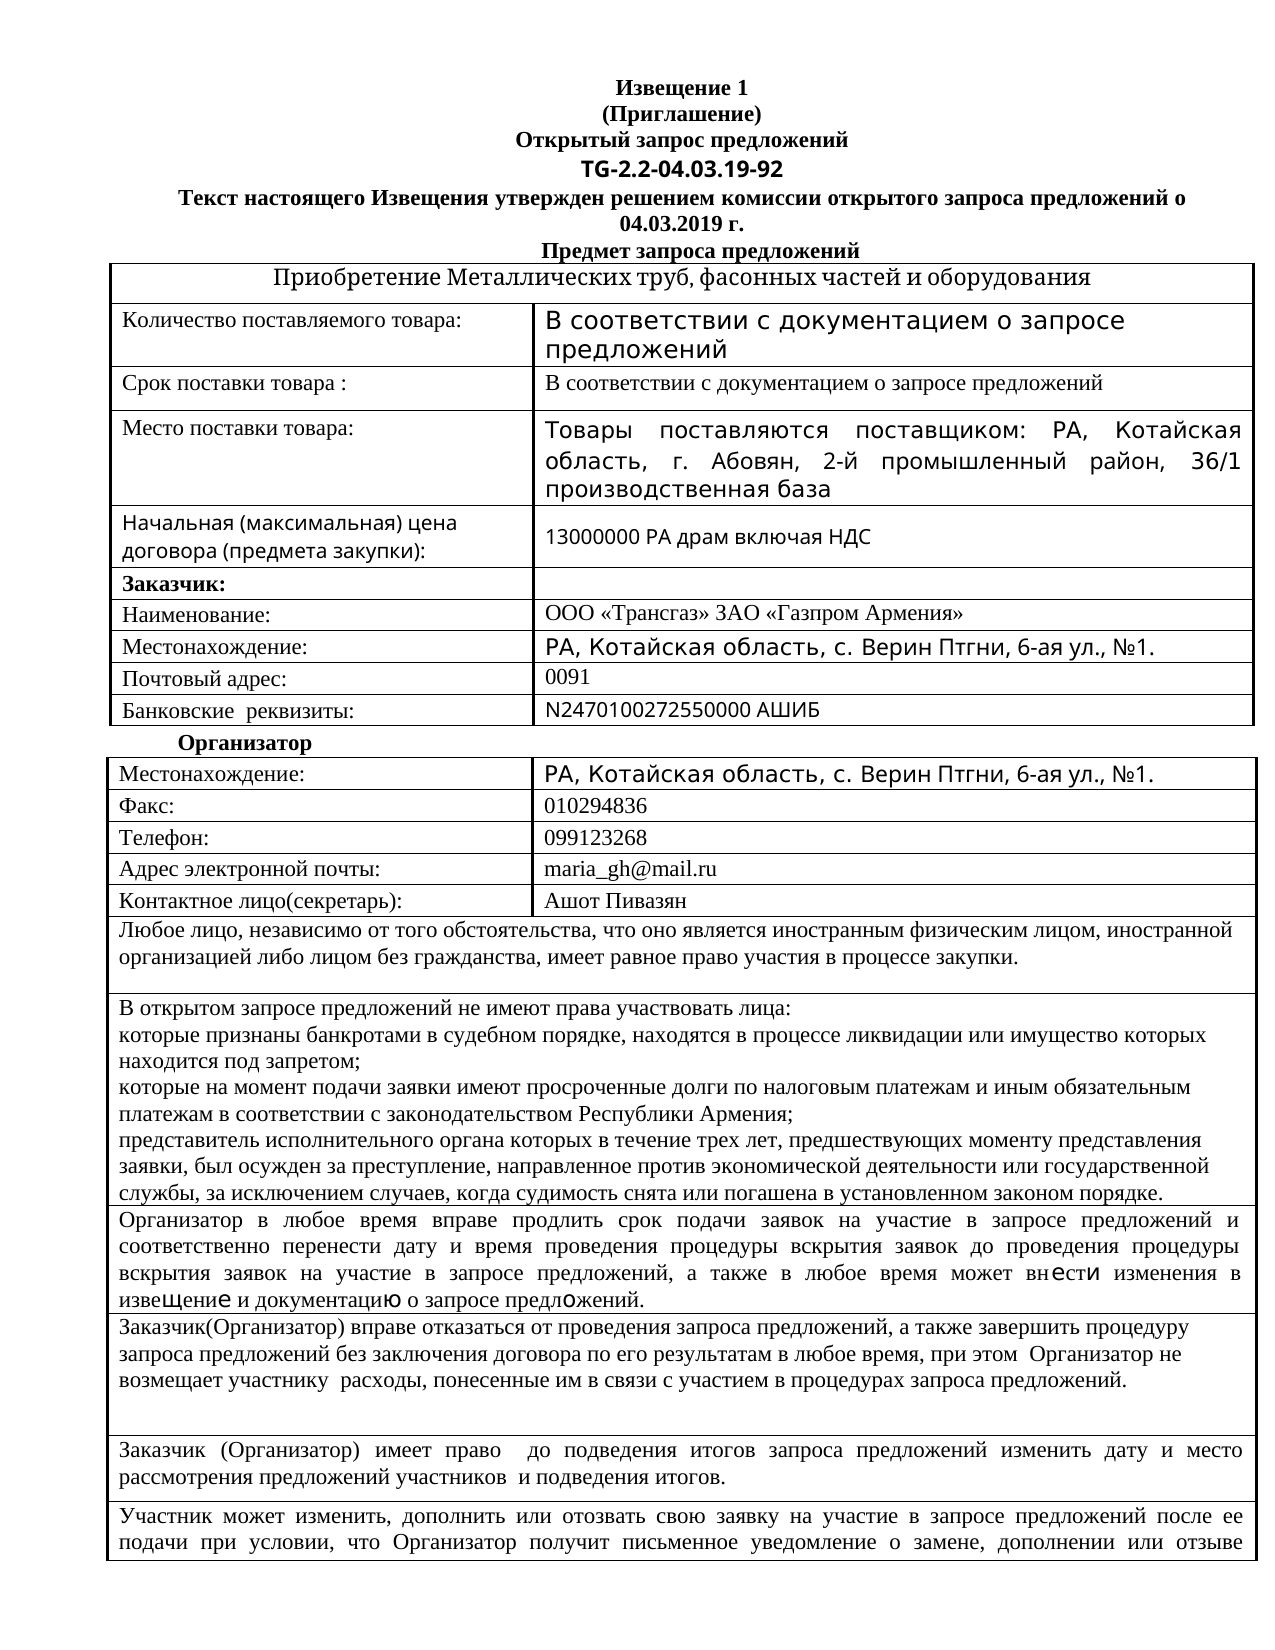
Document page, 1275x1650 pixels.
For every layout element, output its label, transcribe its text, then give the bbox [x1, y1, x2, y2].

table_header Приобретение Металлических труб, фасонных частей и оборудования [112, 264, 1252, 303]
table_cell 010294836 [534, 790, 1255, 821]
table_cell Ашот Пивазян [534, 885, 1255, 916]
text Предмет запроса предложений [177, 237, 1186, 263]
table_cell Заказчик: [112, 568, 532, 598]
table_cell РА, Котайская область, с. Верин Птгни, 6-ая ул., №1. [535, 631, 1252, 662]
subtitle Текст настоящего Извещения утвержден решением комиссии открытого запроса предложений о 04.03.2019 г. [177, 184, 1186, 237]
table_cell Банковские реквизиты: [112, 695, 532, 725]
table_cell maria_gh@mail.ru [534, 854, 1255, 884]
text (Приглашение) [177, 100, 1186, 127]
table_cell Место поставки товара: [112, 411, 532, 505]
table_cell N2470100272550000 АШИБ [535, 695, 1252, 725]
table_cell 13000000 РА драм включая НДС [535, 506, 1252, 567]
table_header РА, Котайская область, с. Верин Птгни, 6-ая ул., №1. [534, 758, 1255, 789]
table_cell Наименование: [112, 600, 532, 630]
table_cell Товары поставляются поставщиком: РА, Котайская область, г. Абовян, 2-й промышленный район, 36/1 производственная база [535, 411, 1252, 505]
text Открытый запрос предложений [177, 127, 1186, 153]
text Организатор [177, 728, 1186, 755]
table_cell Местонахождение: [112, 631, 532, 662]
table_cell [535, 568, 1252, 598]
table_cell Заказчик(Организатор) вправе отказаться от проведения запроса предложений, а также завершить процедуру запроса предложений без заключения договора по его результатам в любое время, при этом Организатор не возмещает участнику расходы, понесенные им в связи с участием в процедурах запроса предложений. [109, 1314, 1255, 1435]
table_cell Начальная (максимальная) цена договора (предмета закупки): [112, 506, 532, 567]
table_cell Контактное лицо(секретарь): [109, 885, 531, 916]
table_cell В соответствии с документацием о запросе предложений [535, 367, 1252, 410]
subtitle TG-2.2-04.03.19-92 [177, 153, 1186, 184]
table_cell Количество поставляемого товара: [112, 304, 532, 366]
table_cell ООО «Трансгаз» ЗАО «Газпром Армения» [535, 600, 1252, 630]
text Извещение 1 [177, 74, 1186, 100]
table_cell 099123268 [534, 822, 1255, 852]
table_cell В открытом запросе предложений не имеют права участвовать лица: которые признаны банкротами в судебном порядке, находятся в процессе ликвидации или имущество которых находится под запретом; которые на момент подачи заявки имеют просроченные долги по налоговым платежам и иным обязательным платежам в соответствии с законодательством Республики Армения; представитель исполнительного органа которых в течение трех лет, предшествующих моменту представления заявки, был осужден за преступление, направленное против экономической деятельности или государственной службы, за исключением случаев, когда судимость снята или погашена в установленном законом порядке. [109, 994, 1255, 1205]
table_cell Факс: [109, 790, 531, 821]
table_cell Любое лицо, независимо от того обстоятельства, что оно является иностранным физическим лицом, иностранной организацией либо лицом без гражданства, имеет равное право участия в процессе закупки. [109, 917, 1255, 993]
table_cell Срок поставки товара : [112, 367, 532, 410]
table_header Местонахождение: [109, 758, 531, 789]
table_cell Почтовый адрес: [112, 663, 532, 694]
table_cell В соответствии с документацием о запросе предложений [535, 304, 1252, 366]
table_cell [109, 1502, 1255, 1560]
table_cell Организатор в любое время вправе продлить срок подачи заявок на участие в запросе предложений и соответственно перенести дату и время проведения процедуры вскрытия заявок до проведения процедуры вскрытия заявок на участие в запросе предложений, а также в любое время может внести изменения в извещение и документацию о запросе предложений. [109, 1206, 1255, 1312]
table_cell Заказчик (Организатор) имеет право до подведения итогов запроса предложений изменить дату и место рассмотрения предложений участников и подведения итогов. [109, 1436, 1255, 1501]
table_cell 0091 [535, 663, 1252, 694]
table_cell Адрес электронной почты: [109, 854, 531, 884]
table_cell Телефон: [109, 822, 531, 852]
